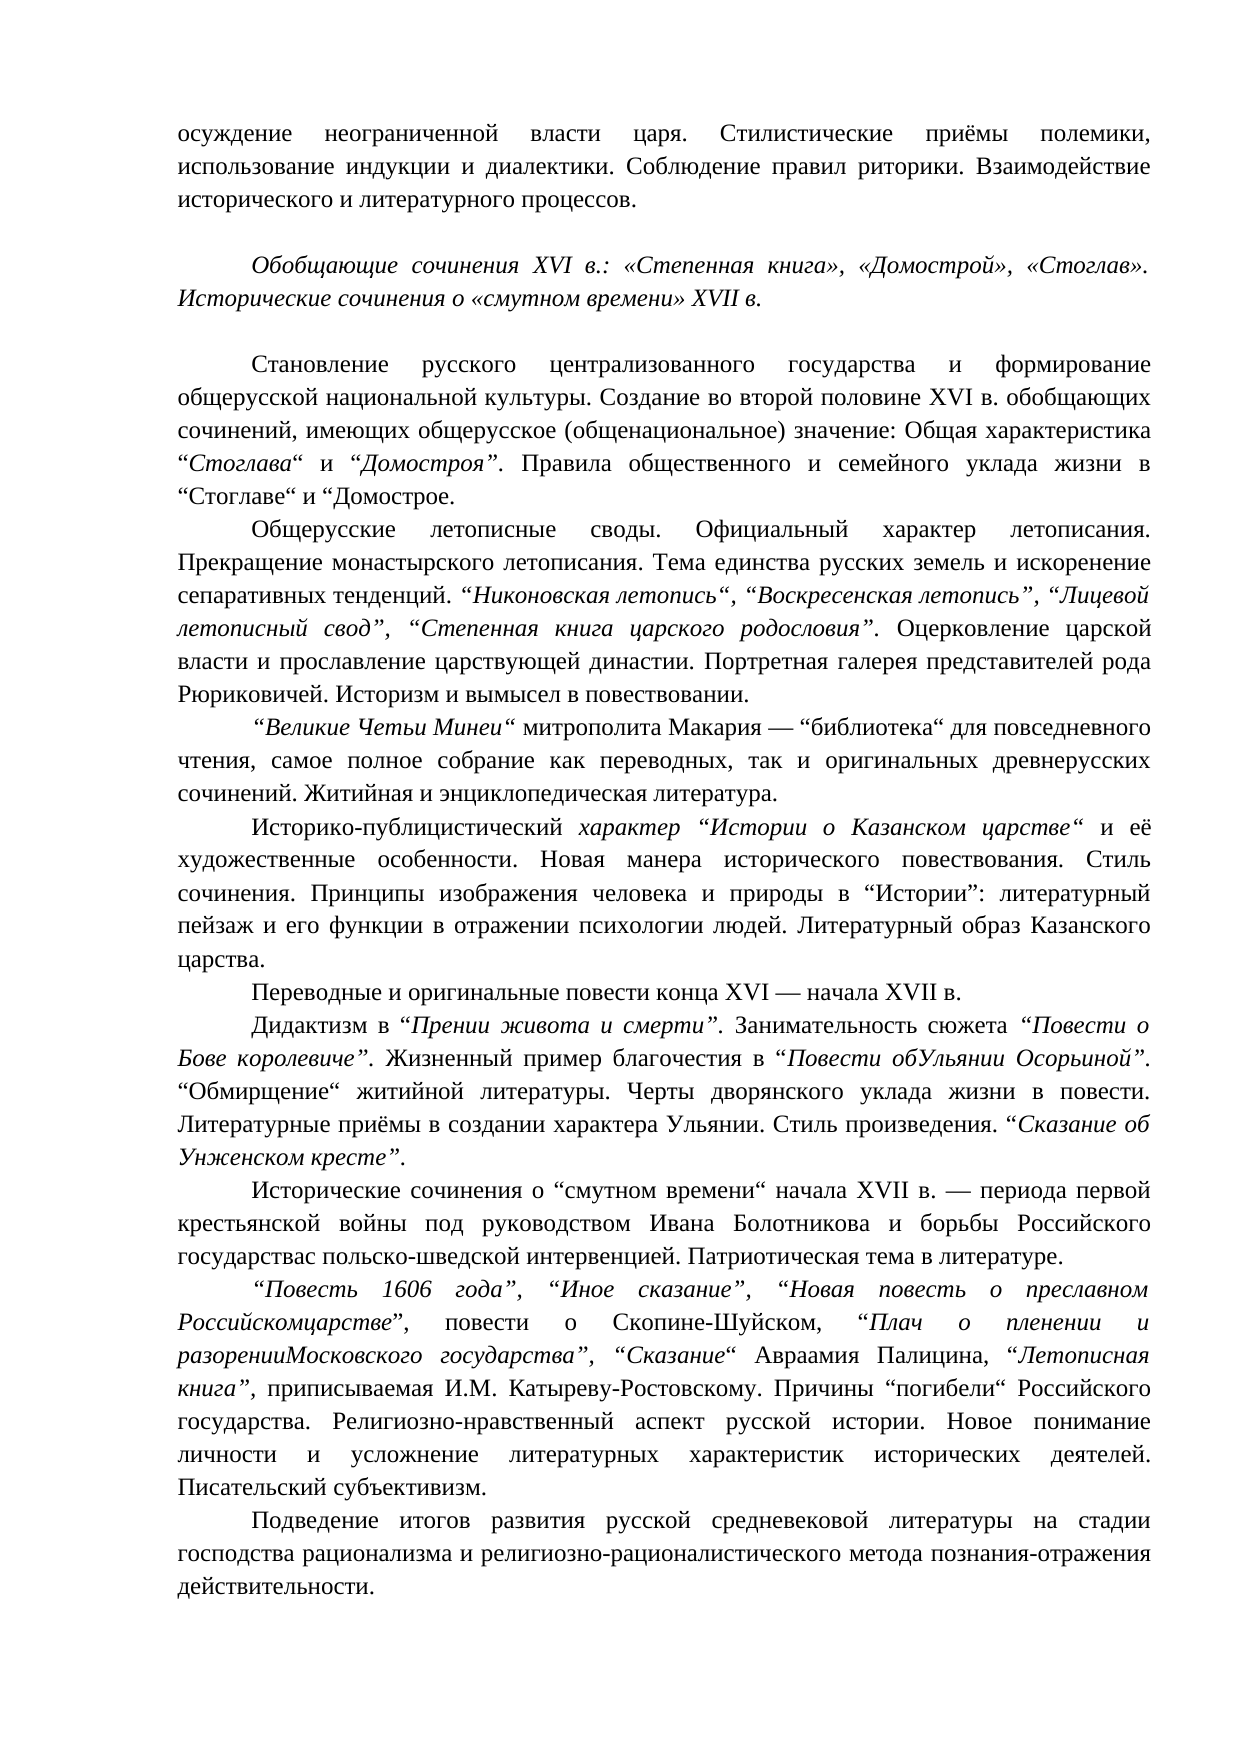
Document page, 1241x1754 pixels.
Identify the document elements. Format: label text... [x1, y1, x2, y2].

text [177, 118, 1152, 213]
text Дидактизм в “Прении живота и смерти”. Занимательность сюжета “Повести о Бове королевиче”. Жизненный пример благочестия в “Повести обУльянии Осорьиной”. “Обмирщение“ житийной литературы. Черты дворянского уклада жизни в повести. Литературные приёмы в создании характера Ульянии. Стиль произведения. “Сказание об Унженском кресте”. [177, 1010, 1152, 1171]
text “Повесть 1606 года”, “Иное сказание”, “Новая повесть о преславном Российскомцарстве”, повести о Скопине-Шуйском, “Плач о пленении и разоренииМосковского государства”, “Сказание“ Авраамия Палицина, “Летописная книга”, приписываемая И.М. Катыреву-Ростовскому. Причины “погибели“ Российского государства. Религиозно-нравственный аспект русской истории. Новое понимание личности и усложнение литературных характеристик исторических деятелей. Писательский субъективизм. [177, 1274, 1152, 1501]
text Подведение итогов развития русской средневековой литературы на стадии господства рационализма и религиозно-рационалистического метода познания-отражения действительности. [177, 1505, 1152, 1600]
text Историко-публицистический характер “Истории о Казанском царстве“ и её художественные особенности. Новая манера исторического повествования. Стиль сочинения. Принципы изображения человека и природы в “Истории”: литературный пейзаж и его функции в отражении психологии людей. Литературный образ Казанского царства. [177, 812, 1152, 972]
text Становление русского централизованного государства и формирование общерусской национальной культуры. Создание во второй половине XVI в. обобщающих сочинений, имеющих общерусское (общенациональное) значение: Общая характеристика “Стоглава“ и “Домостроя”. Правила общественного и семейного уклада жизни в “Стоглаве“ и “Домострое. [177, 349, 1152, 510]
text Исторические сочинения о “смутном времени“ начала XVII в. — периода первой крестьянской войны под руководством Ивана Болотникова и борьбы Российского государствас польско-шведской интервенцией. Патриотическая тема в литературе. [177, 1175, 1152, 1269]
text Общерусские летописные своды. Официальный характер летописания. Прекращение монастырского летописания. Тема единства русских земель и искоренение сепаративных тенденций. “Никоновская летопись“, “Воскресенская летопись”, “Лицевой летописный свод”, “Степенная книга царского родословия”. Оцерковление царской власти и прославление царствующей династии. Портретная галерея представителей рода Рюриковичей. Историзм и вымысел в повествовании. [177, 514, 1152, 708]
text Переводные и оригинальные повести конца XVI — начала XVII в. [177, 977, 1152, 1005]
text “Великие Четьи Минеи“ митрополита Макария — “библиотека“ для повседневного чтения, самое полное собрание как переводных, так и оригинальных древнерусских сочинений. Житийная и энциклопедическая литература. [177, 712, 1152, 807]
text Обобщающие сочинения XVI в.: «Степенная книга», «Домострой», «Стоглав». Исторические сочинения о «смутном времени» XVII в. [177, 250, 1152, 312]
